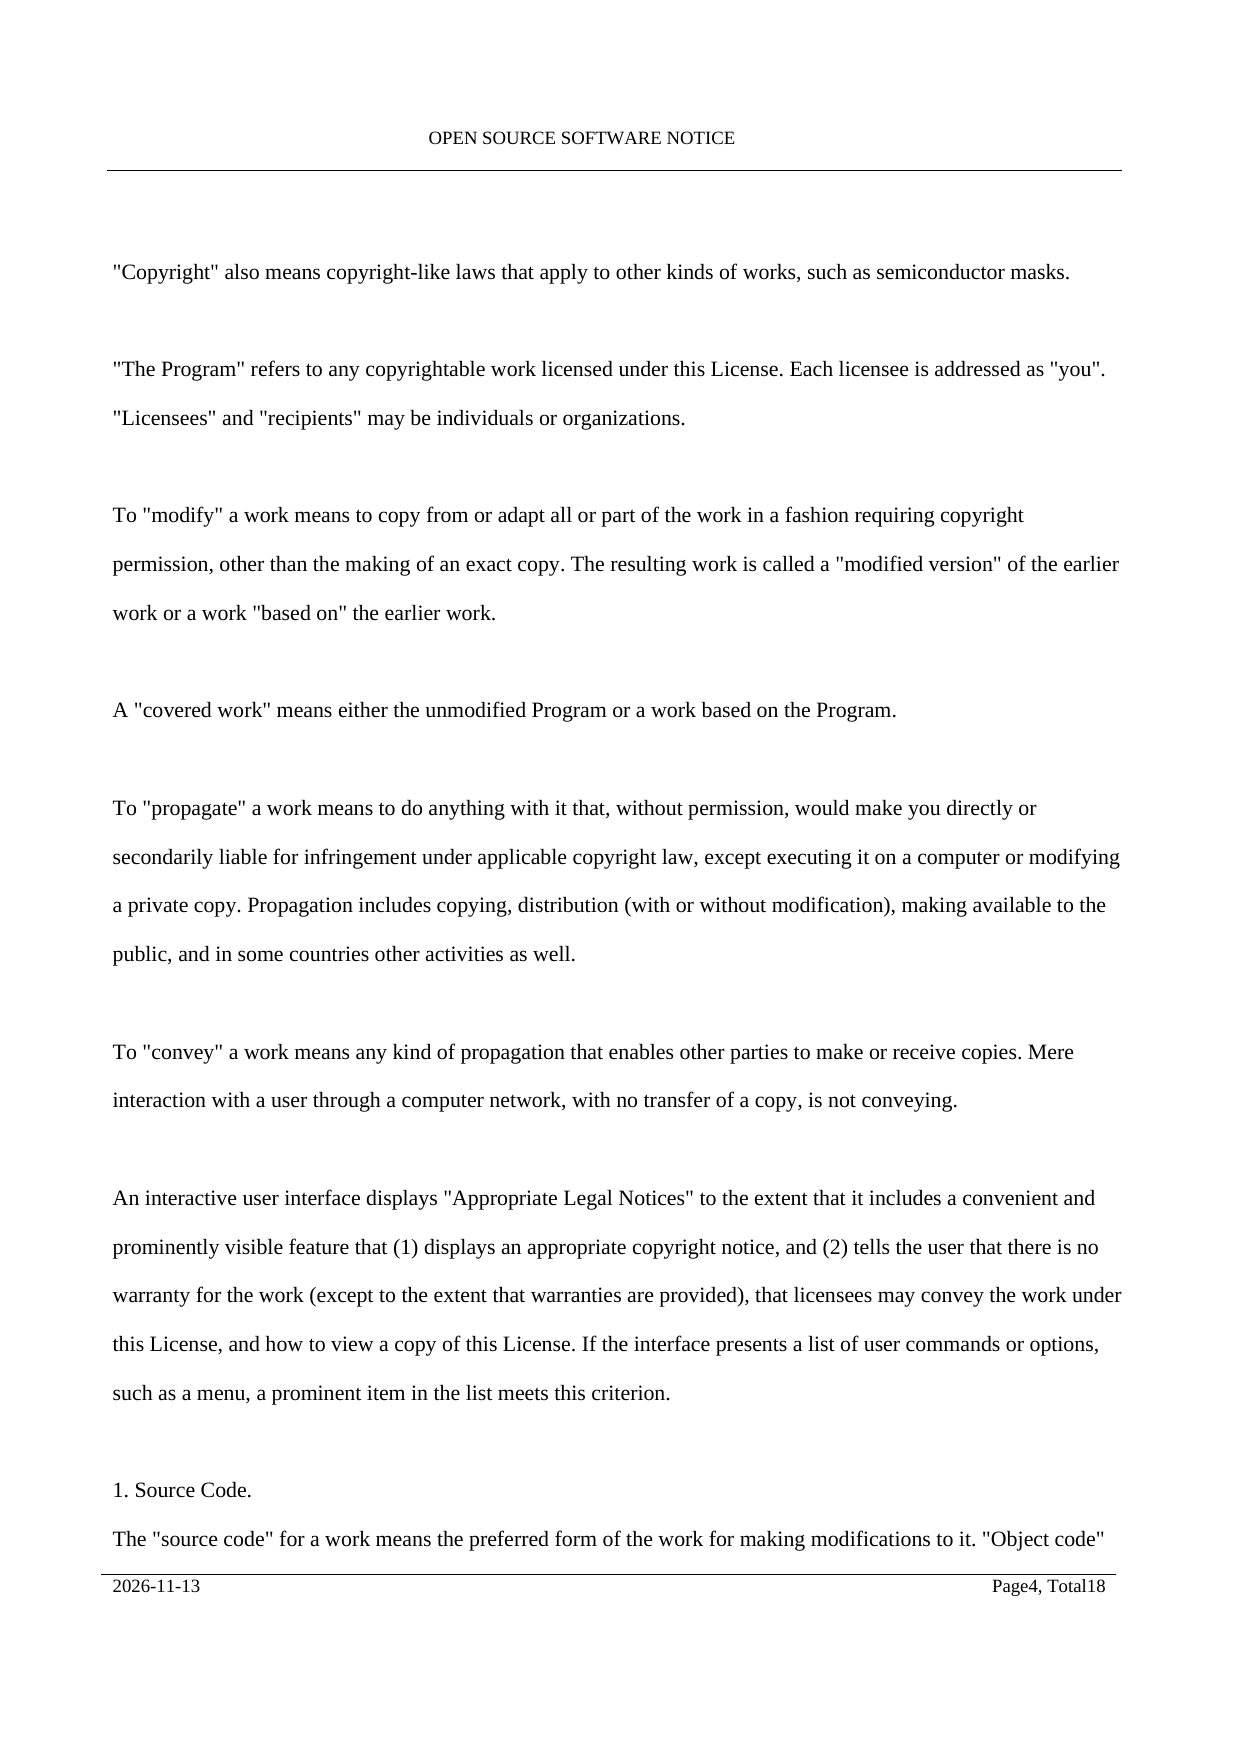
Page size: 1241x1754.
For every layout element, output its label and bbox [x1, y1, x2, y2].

text [112, 206, 1128, 1555]
